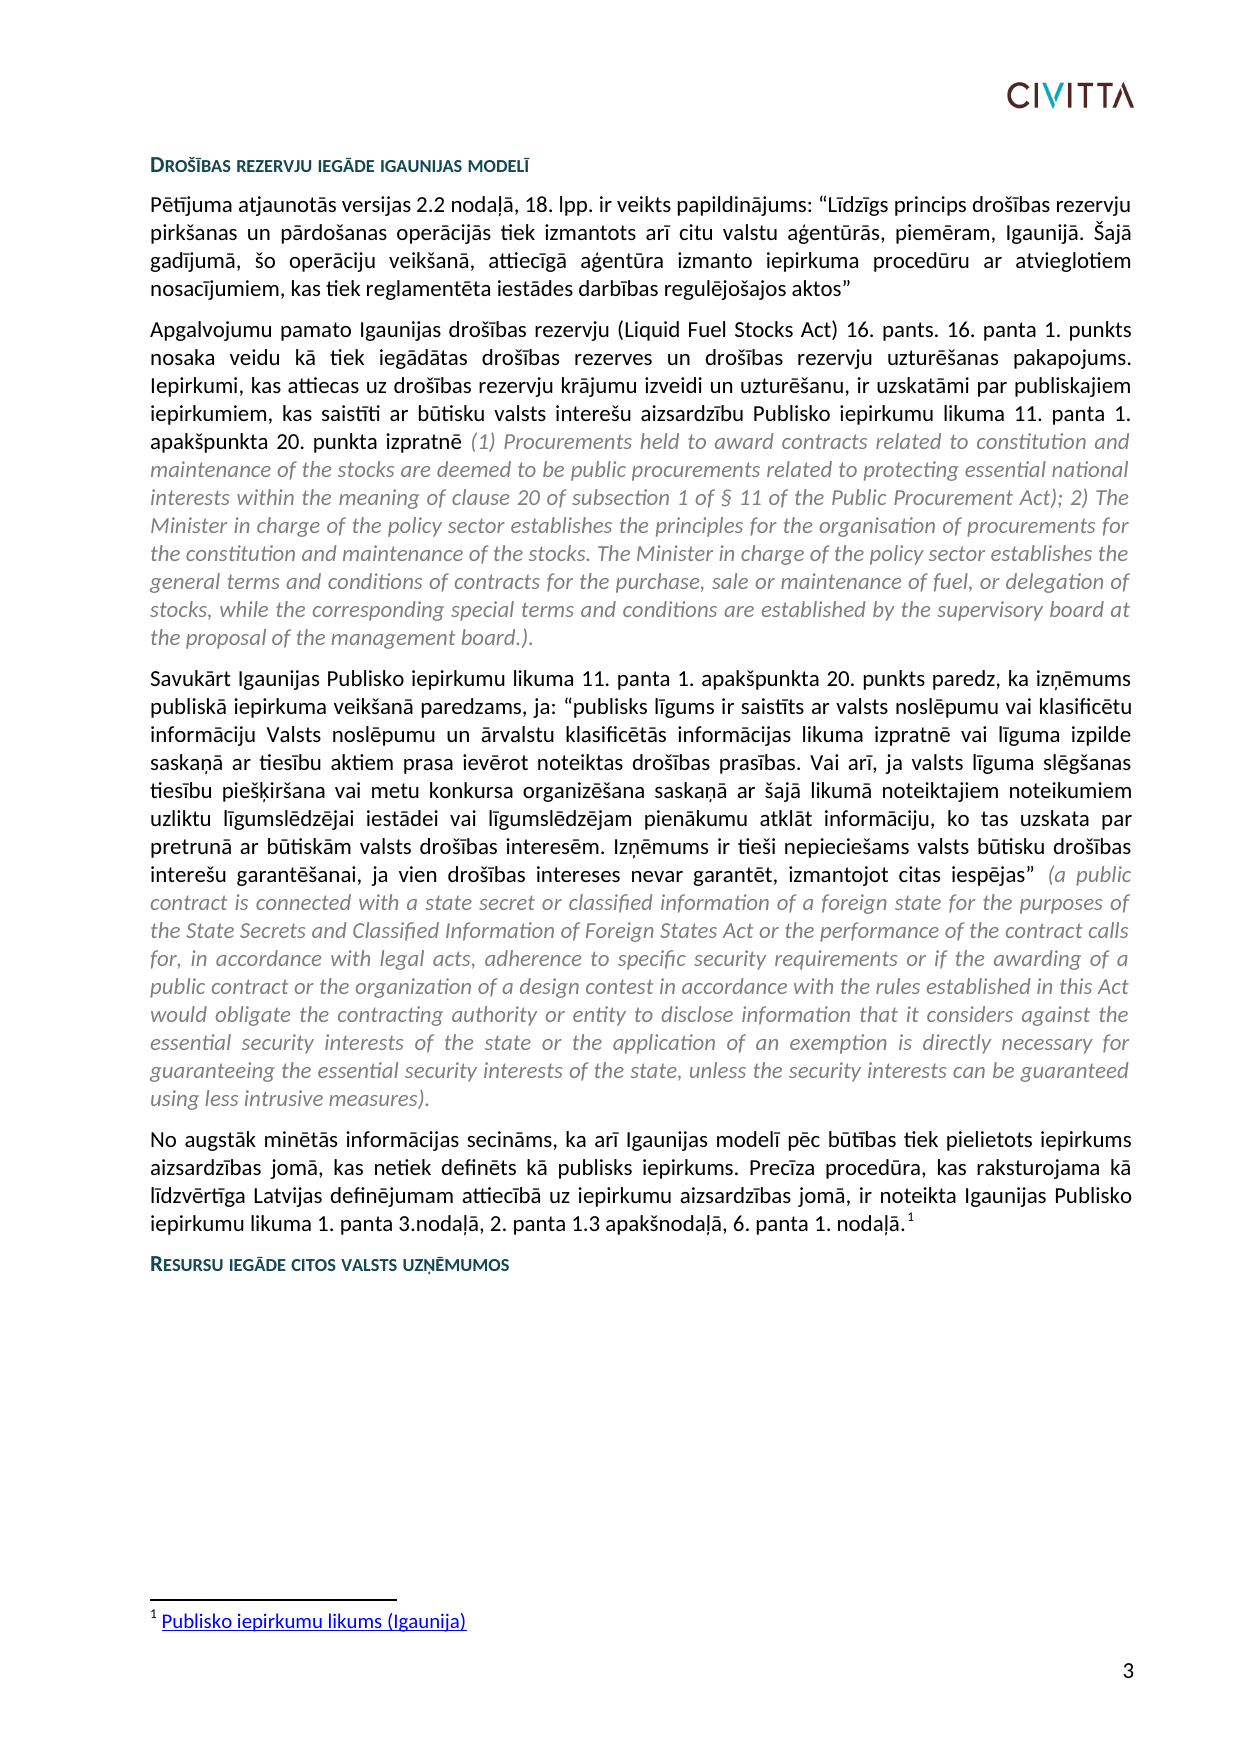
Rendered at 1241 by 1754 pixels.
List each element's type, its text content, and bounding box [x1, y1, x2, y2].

picture [1007, 82, 1134, 109]
text No augstāk minētās informācijas secināms, ka arī Igaunijas modelī pēc būtības tiek pielietots iepirkums aizsardzības jomā, kas netiek definēts kā publisks iepirkums. Precīza procedūra, kas raksturojama kā līdzvērtīga Latvijas definējumam attiecībā uz iepirkumu aizsardzības jomā, ir noteikta Igaunijas Publisko iepirkumu likuma 1. panta 3.nodaļā, 2. panta 1.3 apakšnodaļā, 6. panta 1. nodaļā. [150, 1125, 1134, 1237]
text Resursu iegāde citos valsts uzņēmumos [150, 1249, 1134, 1277]
text Drošības rezervju iegāde igaunijas modelī [150, 150, 1134, 178]
text Apgalvojumu pamato Igaunijas drošības rezervju (Liquid Fuel Stocks Act) 16. pants. 16. panta 1. punkts nosaka veidu kā tiek iegādātas drošības rezerves un drošības rezervju uzturēšanas pakapojums. Iepirkumi, kas attiecas uz drošības rezervju krājumu izveidi un uzturēšanu, ir uzskatāmi par publiskajiem iepirkumiem, kas saistīti ar būtisku valsts interešu aizsardzību Publisko iepirkumu likuma 11. panta 1. apakšpunkta 20. punkta izpratnē (1) Procurements held to award contracts related to constitution and maintenance of the stocks are deemed to be public procurements related to protecting essential national interests within the meaning of clause 20 of subsection 1 of § 11 of the Public Procurement Act); 2) The Minister in charge of the policy sector establishes the principles for the organisation of procurements for the constitution and maintenance of the stocks. The Minister in charge of the policy sector establishes the general terms and conditions of contracts for the purchase, sale or maintenance of fuel, or delegation of stocks, while the corresponding special terms and conditions are established by the supervisory board at the proposal of the management board.). [150, 315, 1134, 651]
text Pētījuma atjaunotās versijas 2.2 nodaļā, 18. lpp. ir veikts papildinājums: “Līdzīgs princips drošības rezervju pirkšanas un pārdošanas operācijās tiek izmantots arī citu valstu aģentūrās, piemēram, Igaunijā. Šajā gadījumā, šo operāciju veikšanā, attiecīgā aģentūra izmanto iepirkuma procedūru ar atvieglotiem nosacījumiem, kas tiek reglamentēta iestādes darbības regulējošajos aktos” [150, 191, 1134, 303]
text Savukārt Igaunijas Publisko iepirkumu likuma 11. panta 1. apakšpunkta 20. punkts paredz, ka izņēmums publiskā iepirkuma veikšanā paredzams, ja: “publisks līgums ir saistīts ar valsts noslēpumu vai klasificētu informāciju Valsts noslēpumu un ārvalstu klasificētās informācijas likuma izpratnē vai līguma izpilde saskaņā ar tiesību aktiem prasa ievērot noteiktas drošības prasības. Vai arī, ja valsts līguma slēgšanas tiesību piešķiršana vai metu konkursa organizēšana saskaņā ar šajā likumā noteiktajiem noteikumiem uzliktu līgumslēdzējai iestādei vai līgumslēdzējam pienākumu atklāt informāciju, ko tas uzskata par pretrunā ar būtiskām valsts drošības interesēm. Izņēmums ir tieši nepieciešams valsts būtisku drošības interešu garantēšanai, ja vien drošības intereses nevar garantēt, izmantojot citas iespējas” (a public contract is connected with a state secret or classified information of a foreign state for the purposes of the State Secrets and Classified Information of Foreign States Act or the performance of the contract calls for, in accordance with legal acts, adherence to specific security requirements or if the awarding of a public contract or the organization of a design contest in accordance with the rules established in this Act would obligate the contracting authority or entity to disclose information that it considers against the essential security interests of the state or the application of an exemption is directly necessary for guaranteeing the essential security interests of the state, unless the security interests can be guaranteed using less intrusive measures). [150, 664, 1134, 1112]
